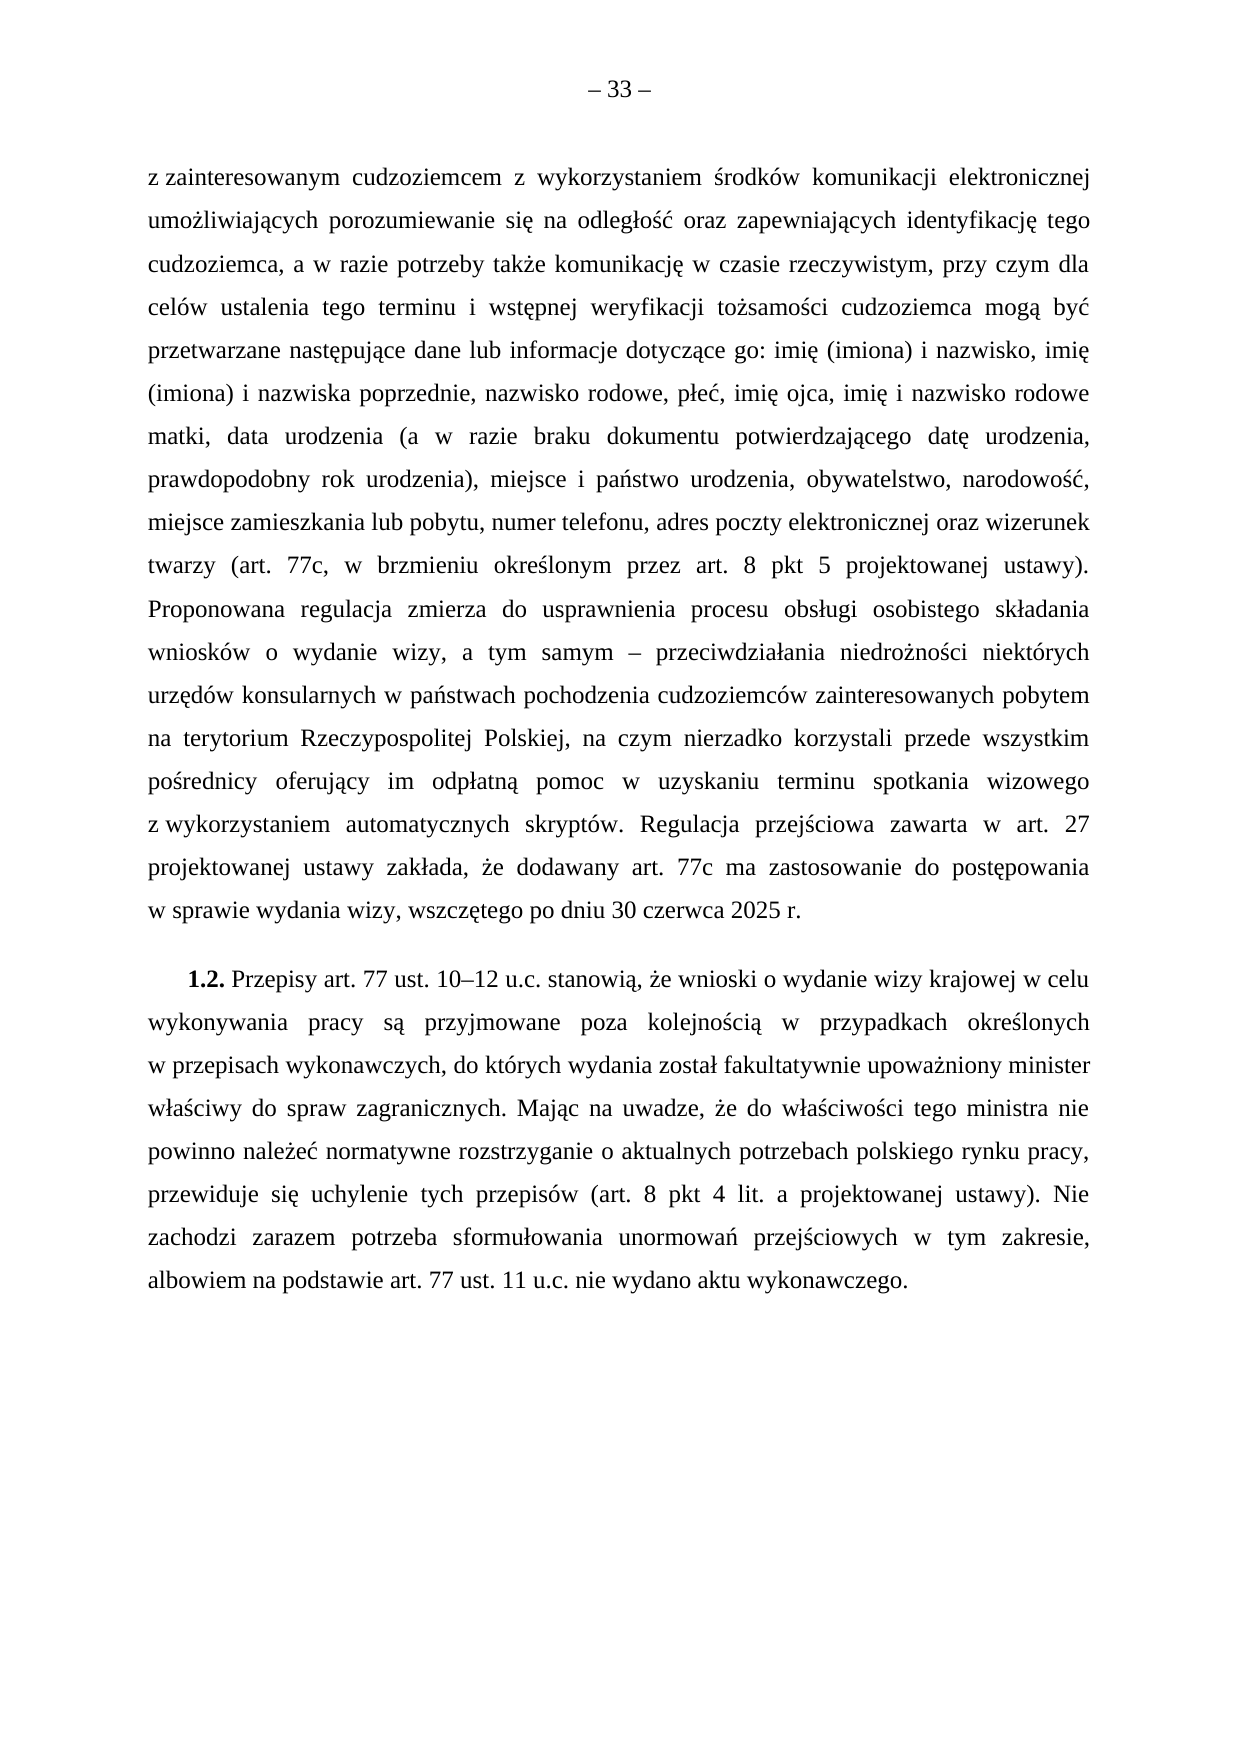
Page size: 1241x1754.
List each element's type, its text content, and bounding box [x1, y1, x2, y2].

text 1.2. Przepisy art. 77 ust. 10–12 u.c. stanowią, że wnioski o wydanie wizy krajowej w celu wykonywania pracy są przyjmowane poza kolejnością w przypadkach określonych w przepisach wykonawczych, do których wydania został fakultatywnie upoważniony minister właściwy do spraw zagranicznych. Mając na uwadze, że do właściwości tego ministra nie powinno należeć normatywne rozstrzyganie o aktualnych potrzebach polskiego rynku pracy, przewiduje się uchylenie tych przepisów (art. 8 pkt 4 lit. a projektowanej ustawy). Nie zachodzi zarazem potrzeba sformułowania unormowań przejściowych w tym zakresie, albowiem na podstawie art. 77 ust. 11 u.c. nie wydano aktu wykonawczego. [148, 964, 1091, 1294]
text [148, 162, 1091, 924]
